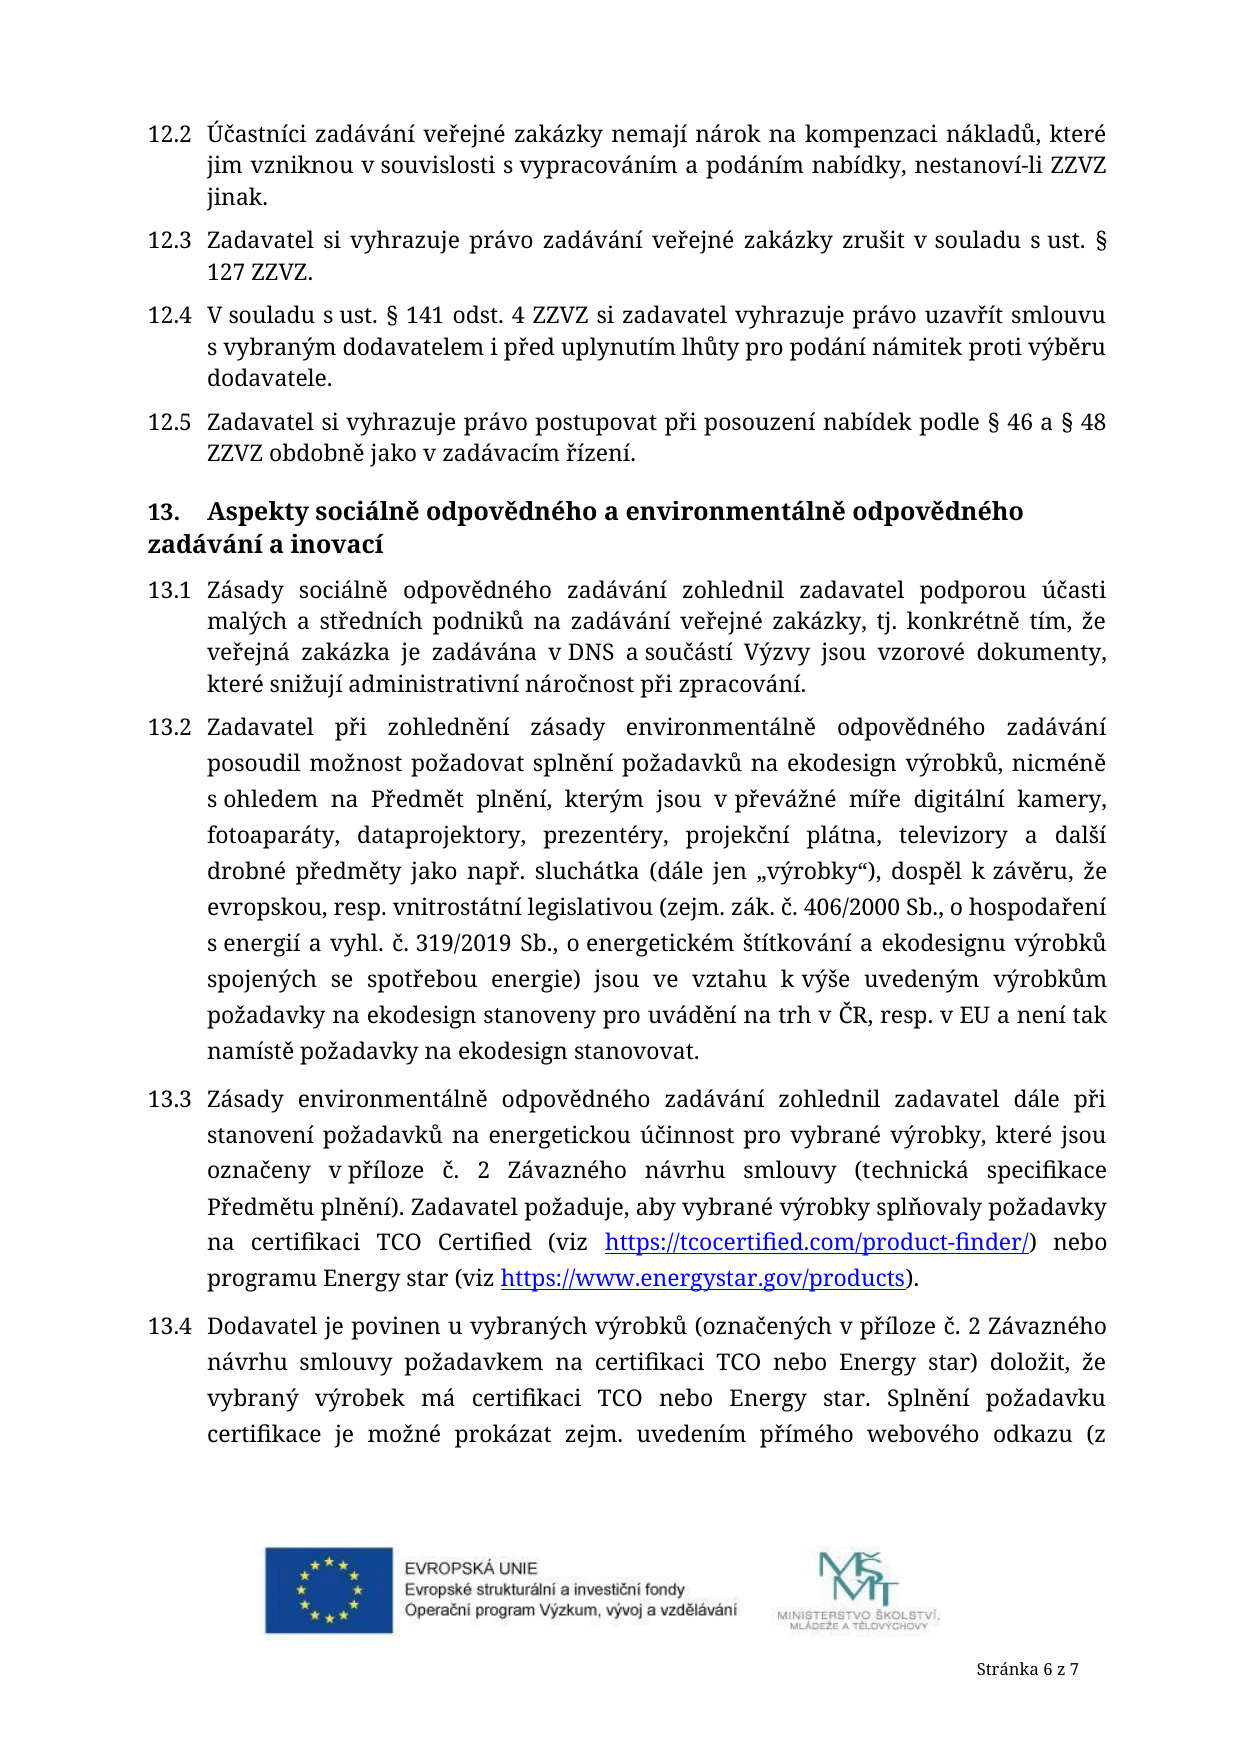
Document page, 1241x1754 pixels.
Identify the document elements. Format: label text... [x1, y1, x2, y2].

list Zadavatel si vyhrazuje právo zadávání veřejné zakázky zrušit v souladu s ust. § 127 ZZVZ. [148, 224, 1107, 287]
list Zadavatel si vyhrazuje právo postupovat při posouzení nabídek podle § 46 a § 48 ZZVZ obdobně jako v zadávacím řízení. [148, 406, 1107, 468]
picture [220, 1506, 977, 1676]
text 13.1 Zásady sociálně odpovědného zadávání zohlednil zadavatel podporou účasti malých a středních podniků na zadávání veřejné zakázky, tj. konkrétně tím, že veřejná zakázka je zadávána v DNS a součástí Výzvy jsou vzorové dokumenty, které snižují administrativní náročnost při zpracování. [148, 574, 1107, 699]
list Zadavatel při zohlednění zásady environmentálně odpovědného zadávání posoudil možnost požadovat splnění požadavků na ekodesign výrobků, nicméně s ohledem na Předmět plnění, kterým jsou v převážné míře digitální kamery, fotoaparáty, dataprojektory, prezentéry, projekční plátna, televizory a další drobné předměty jako např. sluchátka (dále jen „výrobky“), dospěl k závěru, že evropskou, resp. vnitrostátní legislativou (zejm. zák. č. 406/2000 Sb., o hospodaření s energií a vyhl. č. 319/2019 Sb., o energetickém štítkování a ekodesignu výrobků spojených se spotřebou energie) jsou ve vztahu k výše uvedeným výrobkům požadavky na ekodesign stanoveny pro uvádění na trh v ČR, resp. v EU a není tak namístě požadavky na ekodesign stanovovat. [148, 711, 1107, 1066]
subtitle Aspekty sociálně odpovědného a environmentálně odpovědného zadávání a inovací [148, 493, 1107, 561]
list Účastníci zadávání veřejné zakázky nemají nárok na kompenzaci nákladů, které jim vzniknou v souvislosti s vypracováním a podáním nabídky, nestanoví-li ZZVZ jinak. [148, 118, 1107, 212]
list Zásady environmentálně odpovědného zadávání zohlednil zadavatel dále při stanovení požadavků na energetickou účinnost pro vybrané výrobky, které jsou označeny v příloze č. 2 Závazného návrhu smlouvy (technická specifikace Předmětu plnění). Zadavatel požaduje, aby vybrané výrobky splňovaly požadavky na certifikaci TCO Certified (viz https://tcocertified.com/product-finder/) nebo programu Energy star (viz https://www.energystar.gov/products). [148, 1083, 1107, 1293]
list V souladu s ust. § 141 odst. 4 ZZVZ si zadavatel vyhrazuje právo uzavřít smlouvu s vybraným dodavatelem i před uplynutím lhůty pro podání námitek proti výběru dodavatele. [148, 299, 1107, 393]
